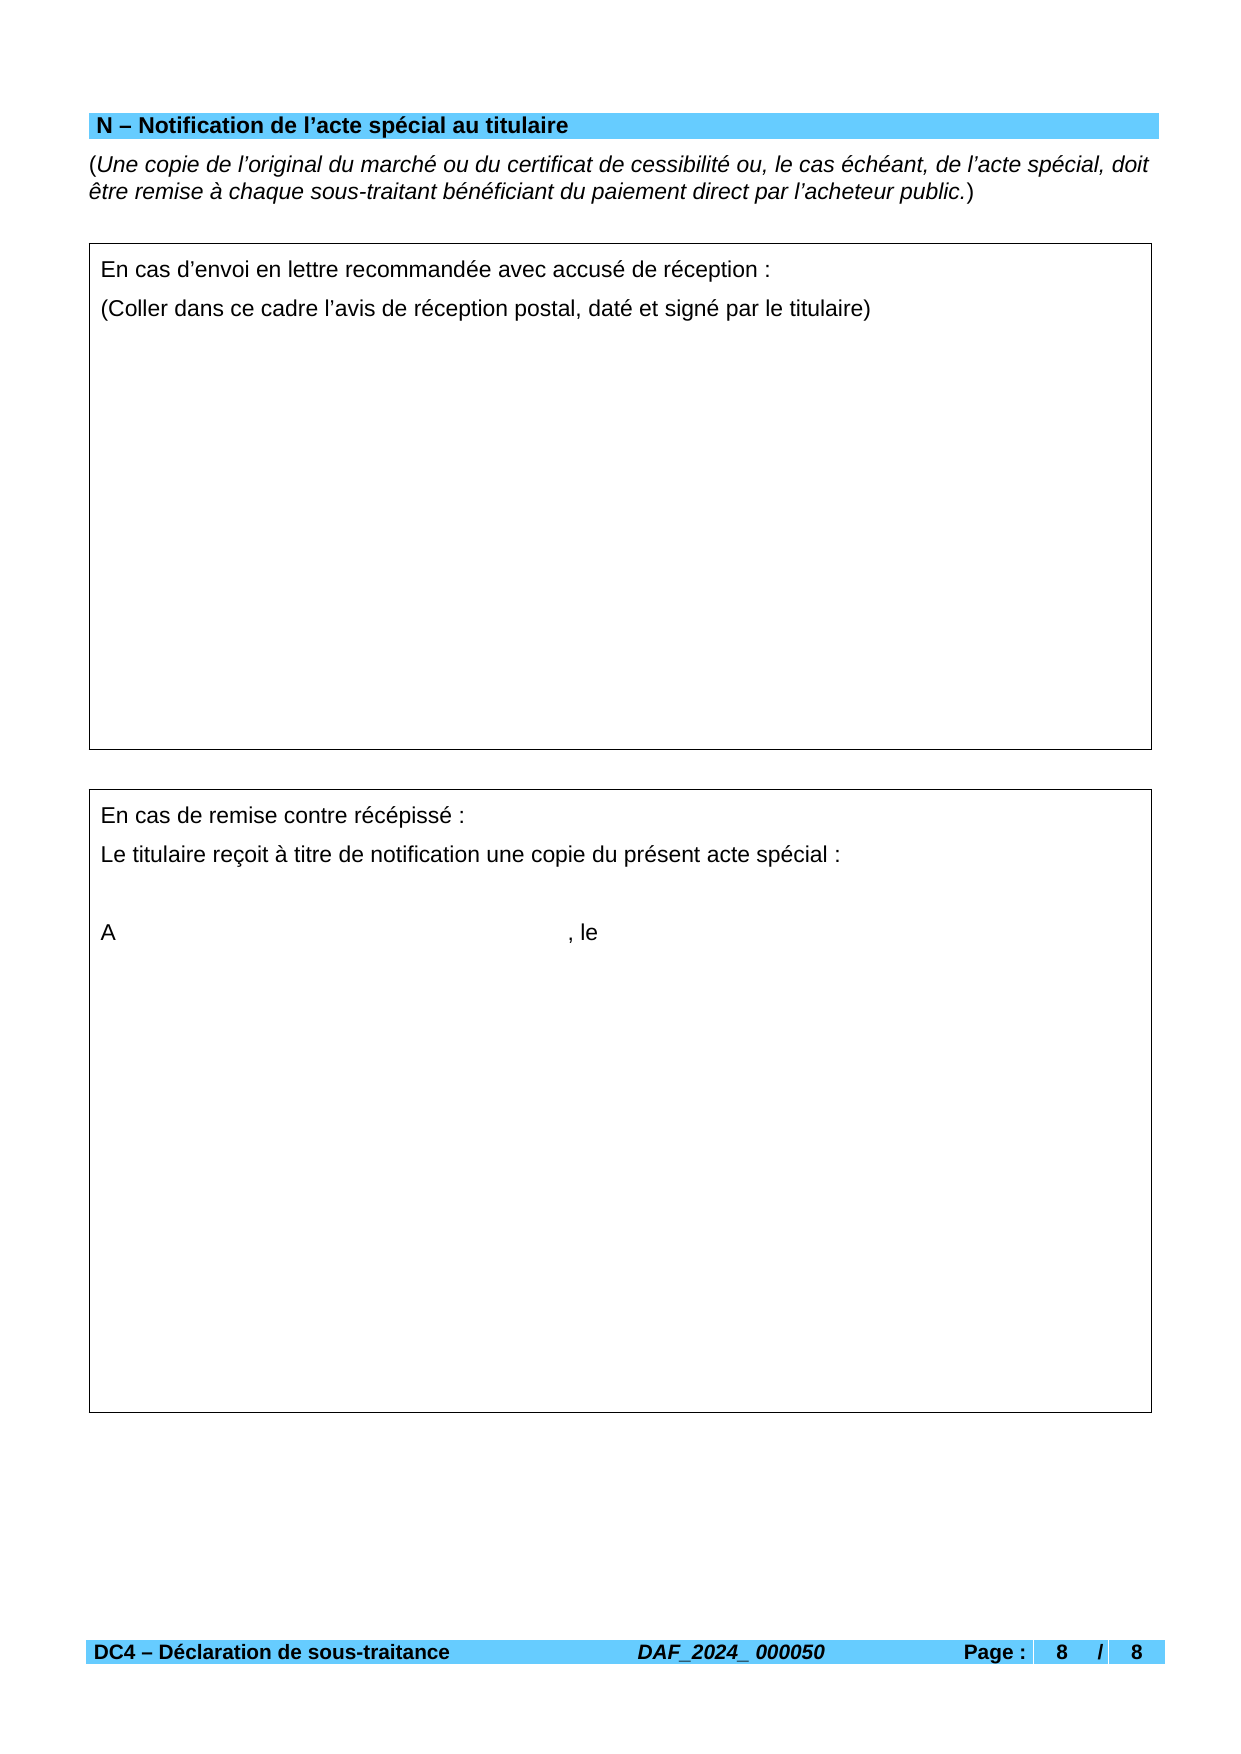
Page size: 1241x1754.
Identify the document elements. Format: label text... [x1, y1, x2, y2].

table_header En cas d’envoi en lettre recommandée avec accusé de réception : (Coller dans ce cadre l’avis de réception postal, daté et signé par le titulaire) [90, 244, 1151, 749]
table_header N – Notification de l’acte spécial au titulaire [89, 113, 1159, 139]
text (Une copie de l’original du marché ou du certificat de cessibilité ou, le cas échéant, de l’acte spécial, doit être remise à chaque sous-traitant bénéficiant du paiement direct par l’acheteur public.) [89, 151, 1152, 204]
table_header En cas de remise contre récépissé : Le titulaire reçoit à titre de notification une copie du présent acte spécial : A , le [90, 790, 1151, 1412]
